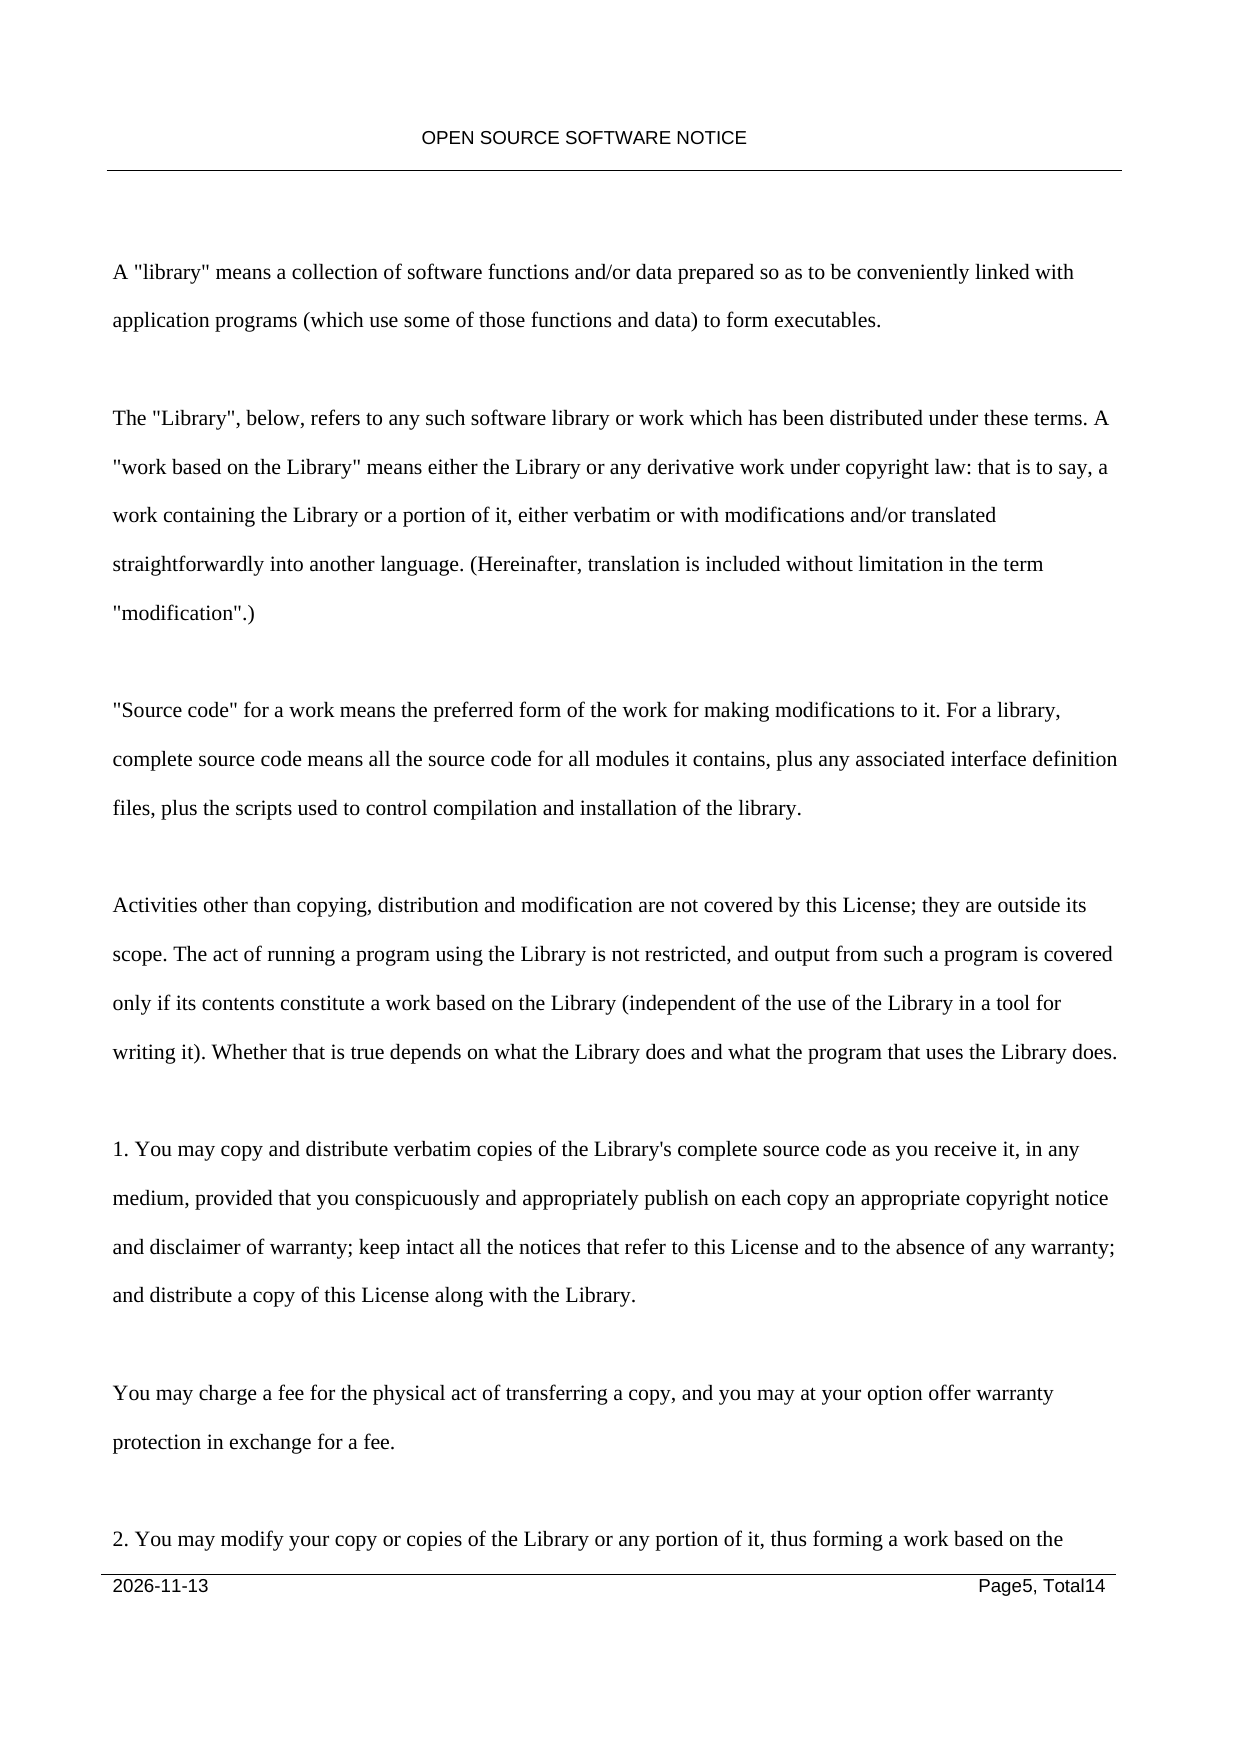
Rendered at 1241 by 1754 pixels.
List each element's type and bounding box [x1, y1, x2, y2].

text [112, 206, 1128, 1555]
